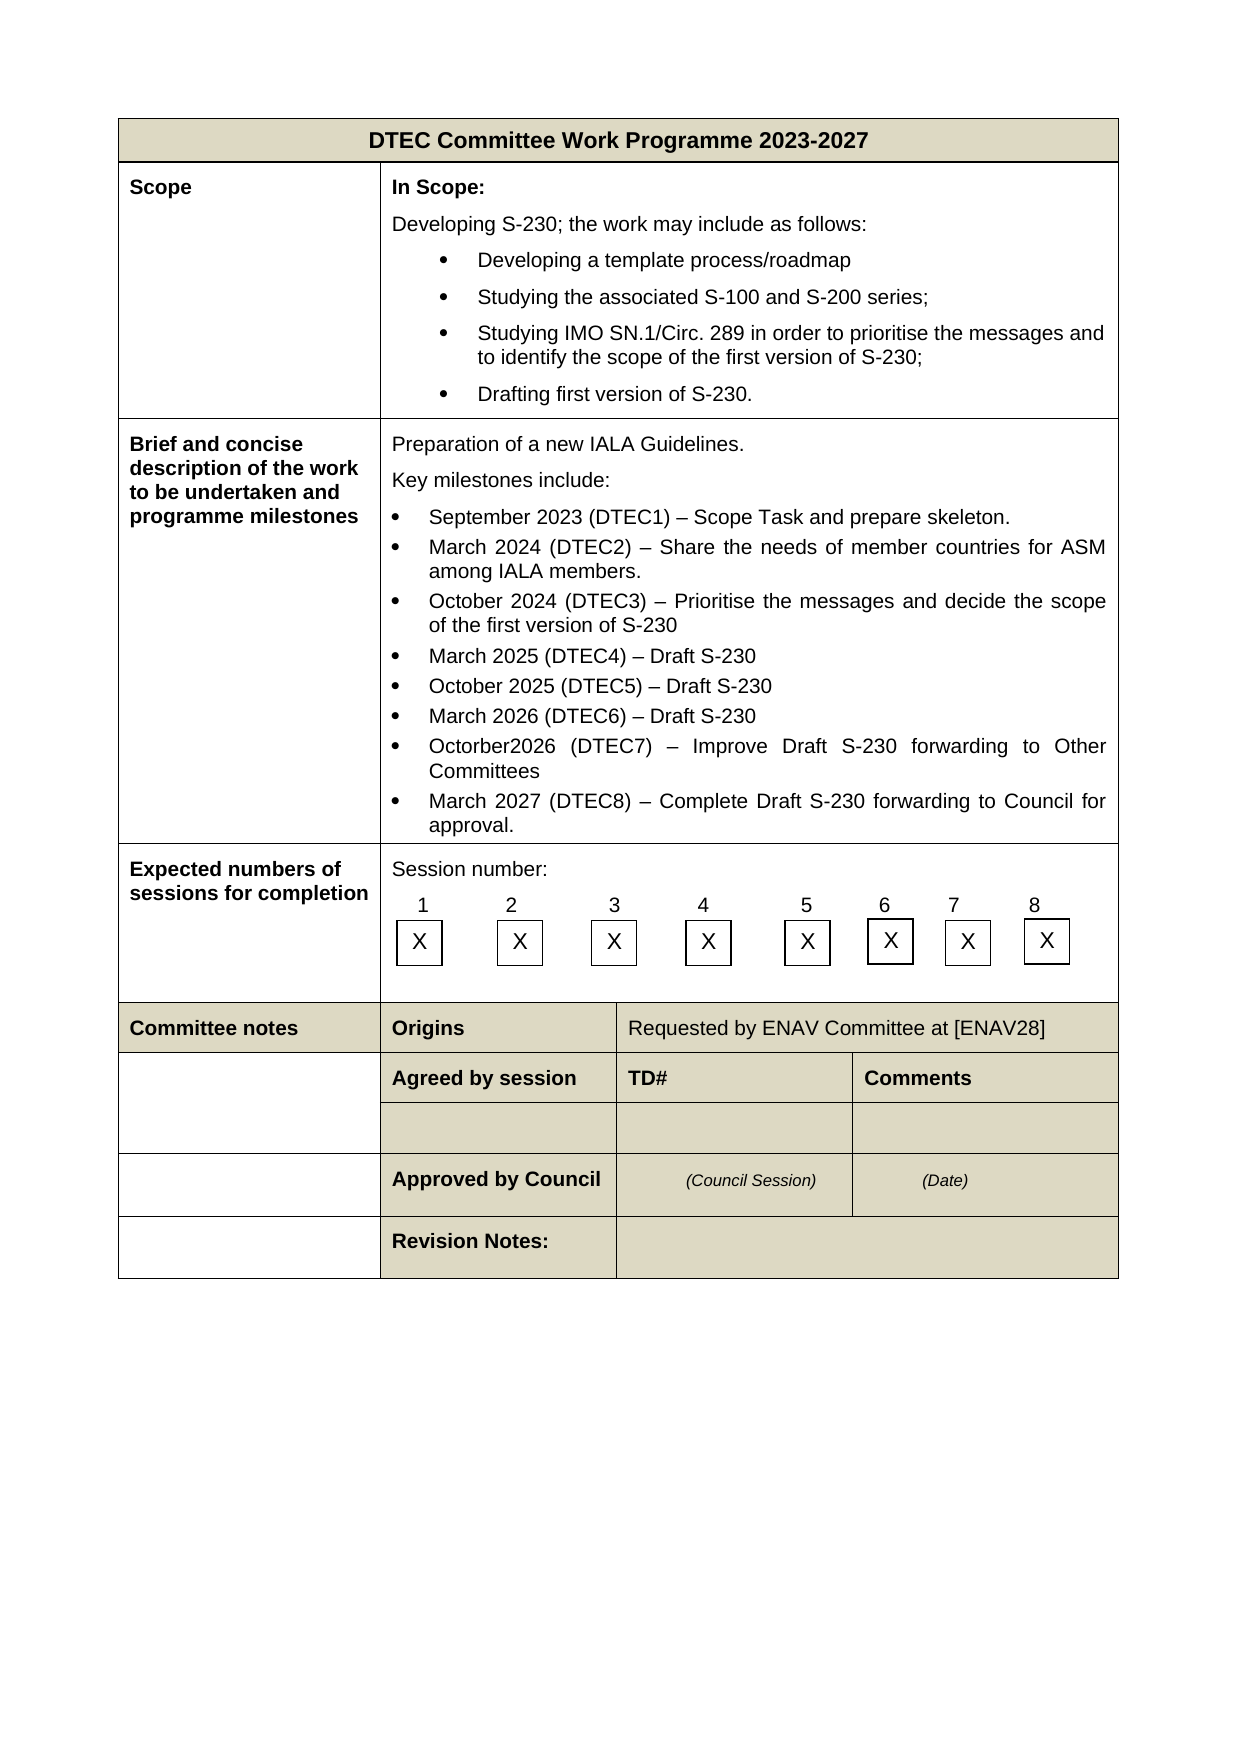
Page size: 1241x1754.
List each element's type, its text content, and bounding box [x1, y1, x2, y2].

table_cell Session number: 1 2 3 4 5 6 7 8 [381, 844, 1118, 1002]
table_cell [119, 1217, 380, 1278]
table_cell Preparation of a new IALA Guidelines. Key milestones include: September 2023 (DTEC1) – Scope Task and prepare skeleton. March 2024 (DTEC2) – Share the needs of member countries for ASM among IALA members. October 2024 (DTEC3) – Prioritise the messages and decide the scope of the first version of S-230 March 2025 (DTEC4) – Draft S-230 October 2025 (DTEC5) – Draft S-230 March 2026 (DTEC6) – Draft S-230 Octorber2026 (DTEC7) – Improve Draft S-230 forwarding to Other Committees March 2027 (DTEC8) – Complete Draft S-230 forwarding to Council for approval. [381, 419, 1118, 843]
table_cell Expected numbers of sessions for completion [119, 844, 380, 1002]
table_cell Agreed by session [381, 1053, 616, 1102]
table_cell Committee notes [119, 1003, 380, 1052]
table_cell [119, 1053, 380, 1153]
table_cell TD# [617, 1053, 852, 1102]
table_cell [119, 1154, 380, 1216]
table_cell Origins [381, 1003, 616, 1052]
table_cell (Date) [853, 1154, 1118, 1216]
table_cell [617, 1217, 1118, 1278]
table_cell [617, 1103, 852, 1153]
table_cell Requested by ENAV Committee at [ENAV28] [617, 1003, 1118, 1052]
table_cell Scope [119, 163, 380, 418]
table_header DTEC Committee Work Programme 2023-2027 [119, 119, 1118, 161]
table_cell Approved by Council [381, 1154, 616, 1216]
table_cell [853, 1103, 1118, 1153]
table_cell Brief and concise description of the work to be undertaken and programme milestones [119, 419, 380, 843]
table_cell Revision Notes: [381, 1217, 616, 1278]
table_cell (Council Session) [617, 1154, 852, 1216]
table_cell [381, 1103, 616, 1153]
table_cell Comments [853, 1053, 1118, 1102]
table_cell In Scope: Developing S-230; the work may include as follows: Developing a template process/roadmap Studying the associated S-100 and S-200 series; Studying IMO SN.1/Circ. 289 in order to prioritise the messages and to identify the scope of the first version of S-230; Drafting first version of S-230. [381, 163, 1118, 418]
